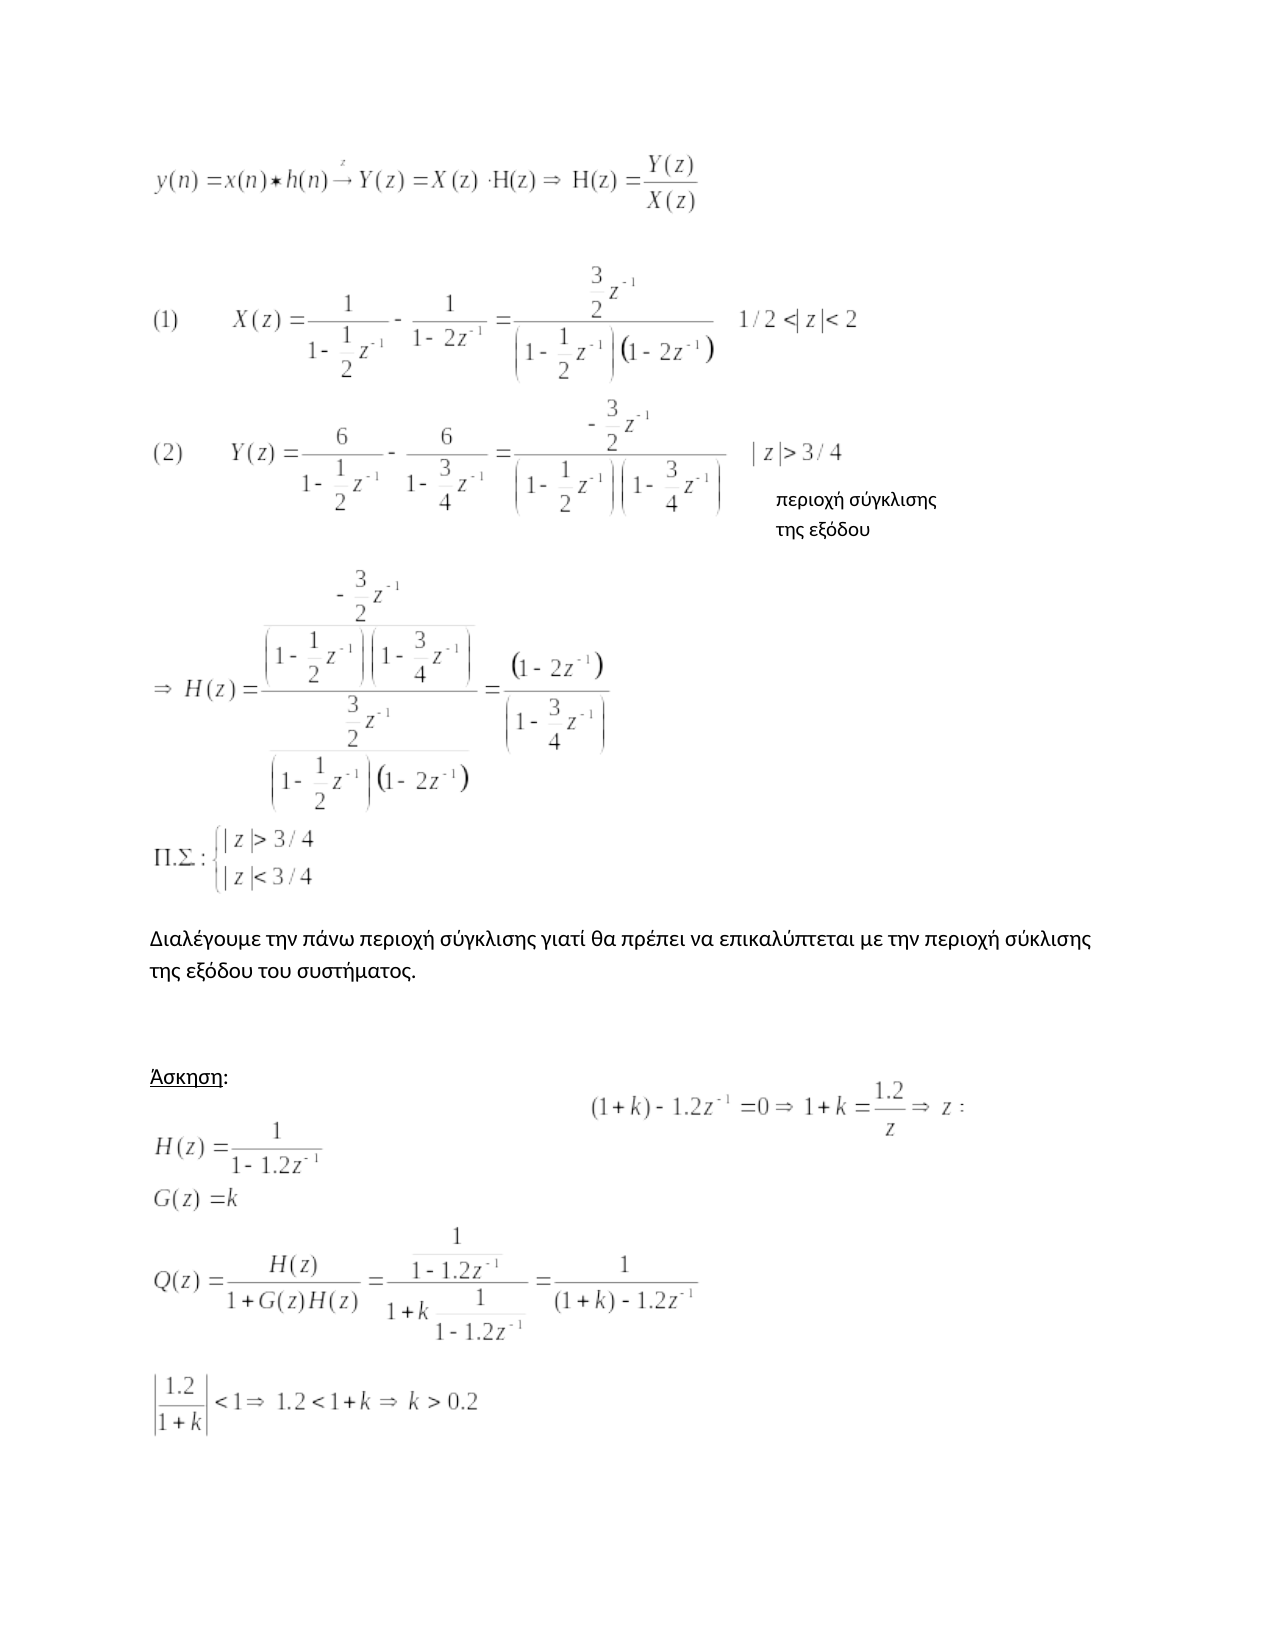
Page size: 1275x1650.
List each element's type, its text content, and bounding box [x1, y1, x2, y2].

text Διαλέγουμε την πάνω περιοχή σύγκλισης γιατί θα πρέπει να επικαλύπτεται με την περιοχή σύκλισης της εξόδου του συστήματος. [150, 924, 1125, 984]
text Άσκηση: [150, 1062, 1125, 1090]
